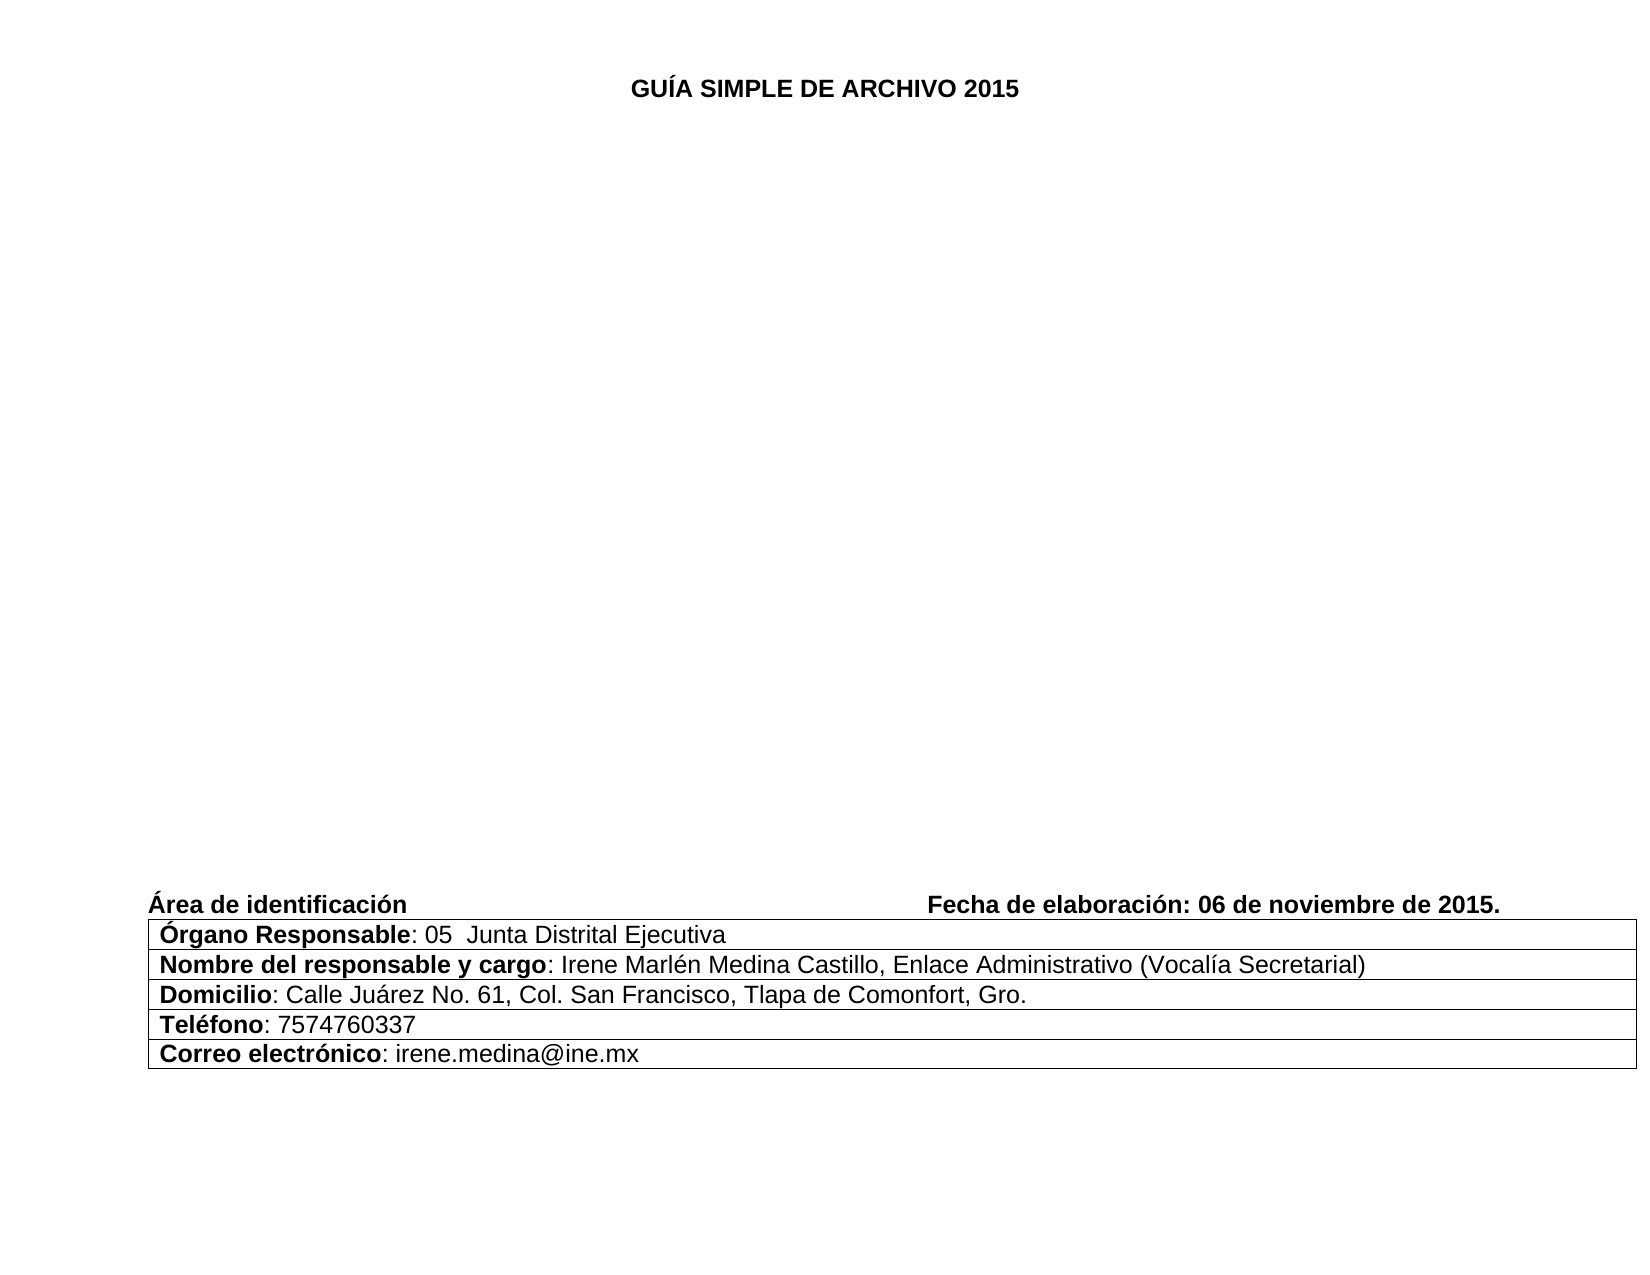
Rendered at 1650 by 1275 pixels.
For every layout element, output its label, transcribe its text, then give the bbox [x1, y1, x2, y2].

table_header Órgano Responsable: 05 Junta Distrital Ejecutiva [149, 920, 1636, 949]
table_cell Teléfono: 7574760337 [149, 1010, 1636, 1038]
table_cell Nombre del responsable y cargo: Irene Marlén Medina Castillo, Enlace Administrativo (Vocalía Secretarial) [149, 950, 1636, 979]
table_cell Domicilio: Calle Juárez No. 61, Col. San Francisco, Tlapa de Comonfort, Gro. [149, 980, 1636, 1009]
table_cell Correo electrónico: irene.medina@ine.mx [149, 1040, 1636, 1068]
text Área de identificación Fecha de elaboración: 06 de noviembre de 2015. [148, 891, 1502, 919]
